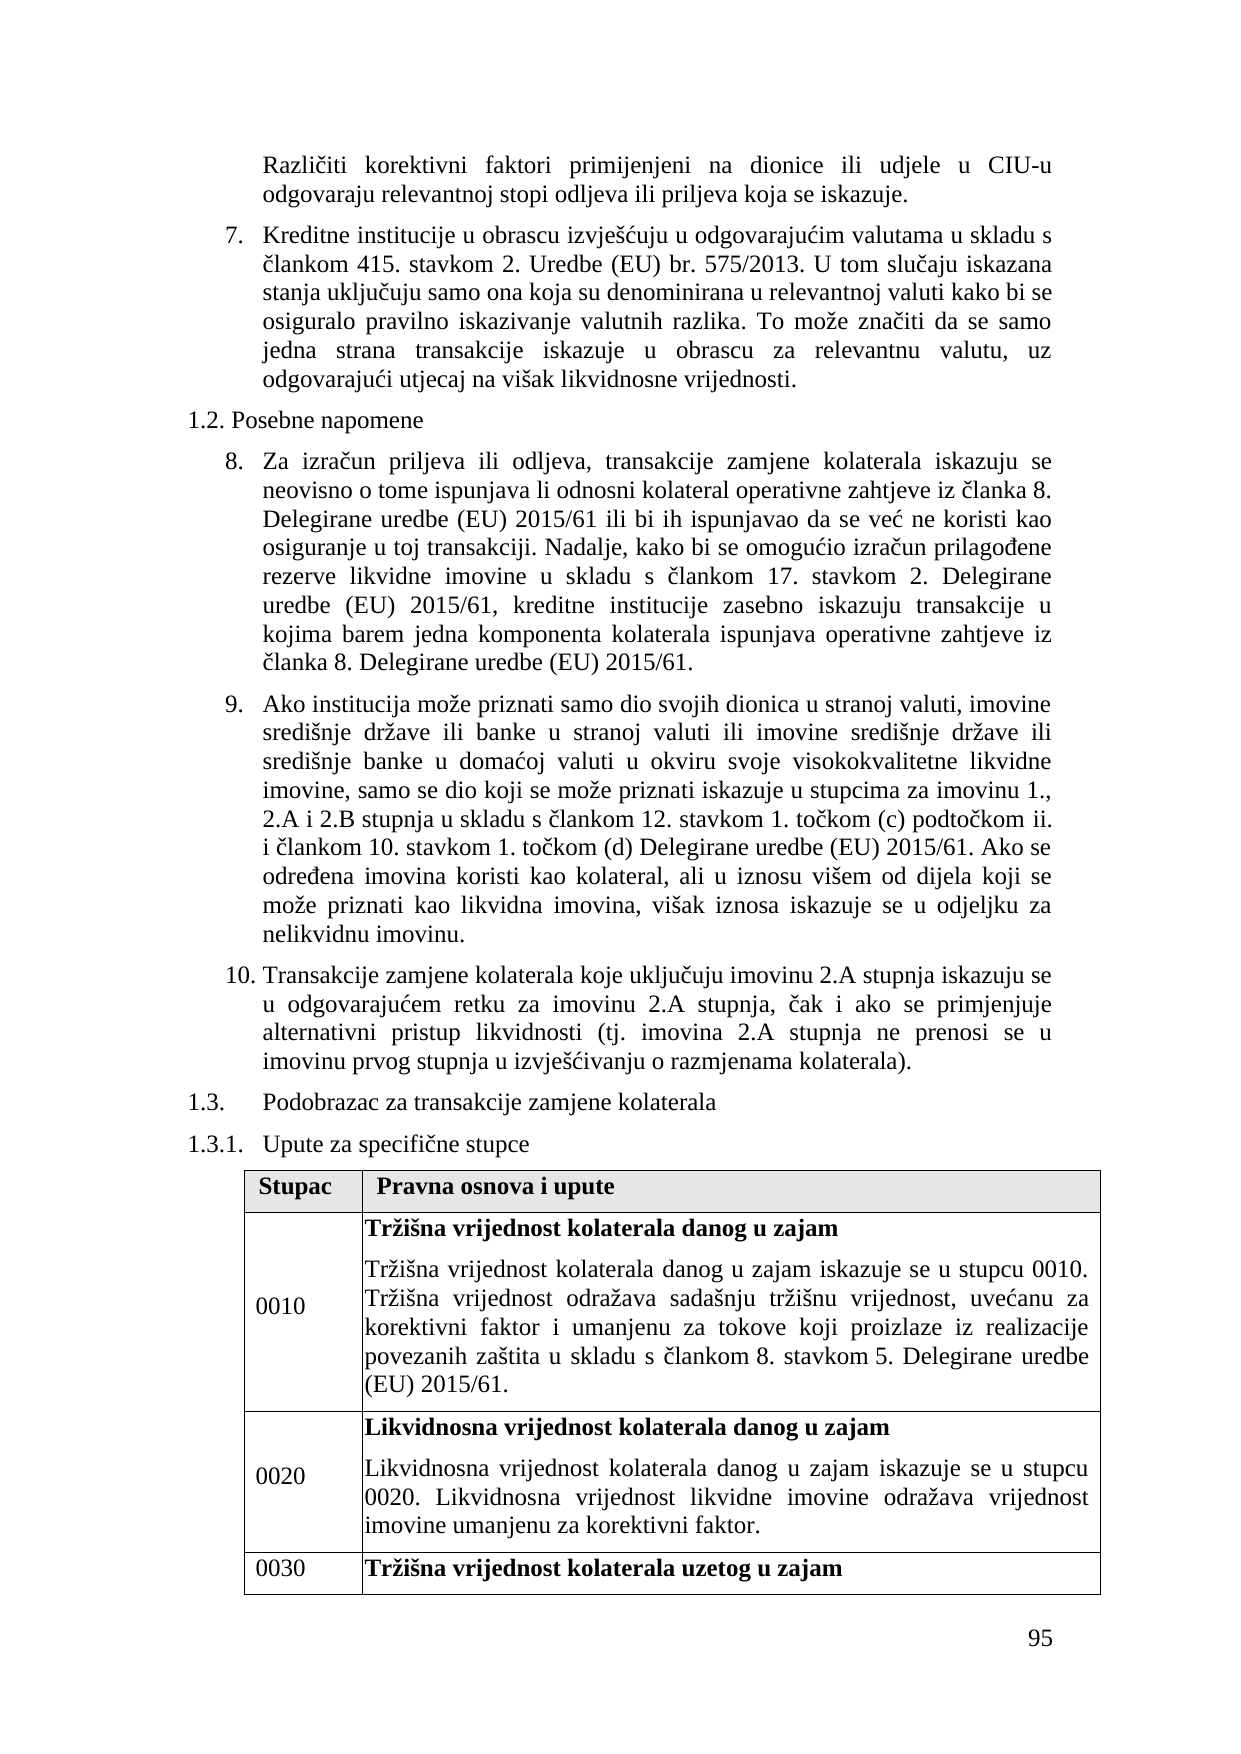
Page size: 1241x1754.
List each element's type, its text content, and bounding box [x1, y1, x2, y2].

table_cell Likvidnosna vrijednost kolaterala danog u zajam Likvidnosna vrijednost kolaterala danog u zajam iskazuje se u stupcu 0020. Likvidnosna vrijednost likvidne imovine odražava vrijednost imovine umanjenu za korektivni faktor. [363, 1412, 1100, 1552]
table_cell Tržišna vrijednost kolaterala danog u zajam Tržišna vrijednost kolaterala danog u zajam iskazuje se u stupcu 0010. Tržišna vrijednost odražava sadašnju tržišnu vrijednost, uvećanu za korektivni faktor i umanjenu za tokove koji proizlaze iz realizacije povezanih zaštita u skladu s člankom 8. stavkom 5. Delegirane uredbe (EU) 2015/61. [363, 1213, 1100, 1411]
text Za izračun priljeva ili odljeva, transakcije zamjene kolaterala iskazuju se neovisno o tome ispunjava li odnosni kolateral operativne zahtjeve iz članka 8. Delegirane uredbe (EU) 2015/61 ili bi ih ispunjavao da se već ne koristi kao osiguranje u toj transakciji. Nadalje, kako bi se omogućio izračun prilagođene rezerve likvidne imovine u skladu s člankom 17. stavkom 2. Delegirane uredbe (EU) 2015/61, kreditne institucije zasebno iskazuju transakcije u kojima barem jedna komponenta kolaterala ispunjava operativne zahtjeve iz članka 8. Delegirane uredbe (EU) 2015/61. [225, 446, 1053, 676]
text Ako institucija može priznati samo dio svojih dionica u stranoj valuti, imovine središnje države ili banke u stranoj valuti ili imovine središnje države ili središnje banke u domaćoj valuti u okviru svoje visokokvalitetne likvidne imovine, samo se dio koji se može priznati iskazuje u stupcima za imovinu 1., 2.A i 2.B stupnja u skladu s člankom 12. stavkom 1. točkom (c) podtočkom ii. i člankom 10. stavkom 1. točkom (d) Delegirane uredbe (EU) 2015/61. Ako se određena imovina koristi kao kolateral, ali u iznosu višem od dijela koji se može priznati kao likvidna imovina, višak iznosa iskazuje se u odjeljku za nelikvidnu imovinu. [225, 689, 1053, 947]
text Transakcije zamjene kolaterala koje uključuju imovinu 2.A stupnja iskazuju se u odgovarajućem retku za imovinu 2.A stupnja, čak i ako se primjenjuje alternativni pristup likvidnosti (tj. imovina 2.A stupnja ne prenosi se u imovinu prvog stupnja u izvješćivanju o razmjenama kolaterala). [225, 960, 1053, 1075]
text 1.2. Posebne napomene [187, 405, 1053, 434]
table_cell 0010 [245, 1213, 362, 1411]
table_cell 0030 [245, 1553, 362, 1594]
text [225, 150, 1053, 207]
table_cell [363, 1553, 1100, 1594]
table_header Stupac [245, 1171, 362, 1212]
text Kreditne institucije u obrascu izvješćuju u odgovarajućim valutama u skladu s člankom 415. stavkom 2. Uredbe (EU) br. 575/2013. U tom slučaju iskazana stanja uključuju samo ona koja su denominirana u relevantnoj valuti kako bi se osiguralo pravilno iskazivanje valutnih razlika. To može značiti da se samo jedna strana transakcije iskazuje u obrascu za relevantnu valutu, uz odgovarajući utjecaj na višak likvidnosne vrijednosti. [225, 220, 1053, 392]
table_header Pravna osnova i upute [363, 1171, 1100, 1212]
text 1.3.1. Upute za specifične stupce [187, 1129, 1053, 1157]
text 1.3. Podobrazac za transakcije zamjene kolaterala [187, 1087, 1053, 1116]
table_cell 0020 [245, 1412, 362, 1552]
